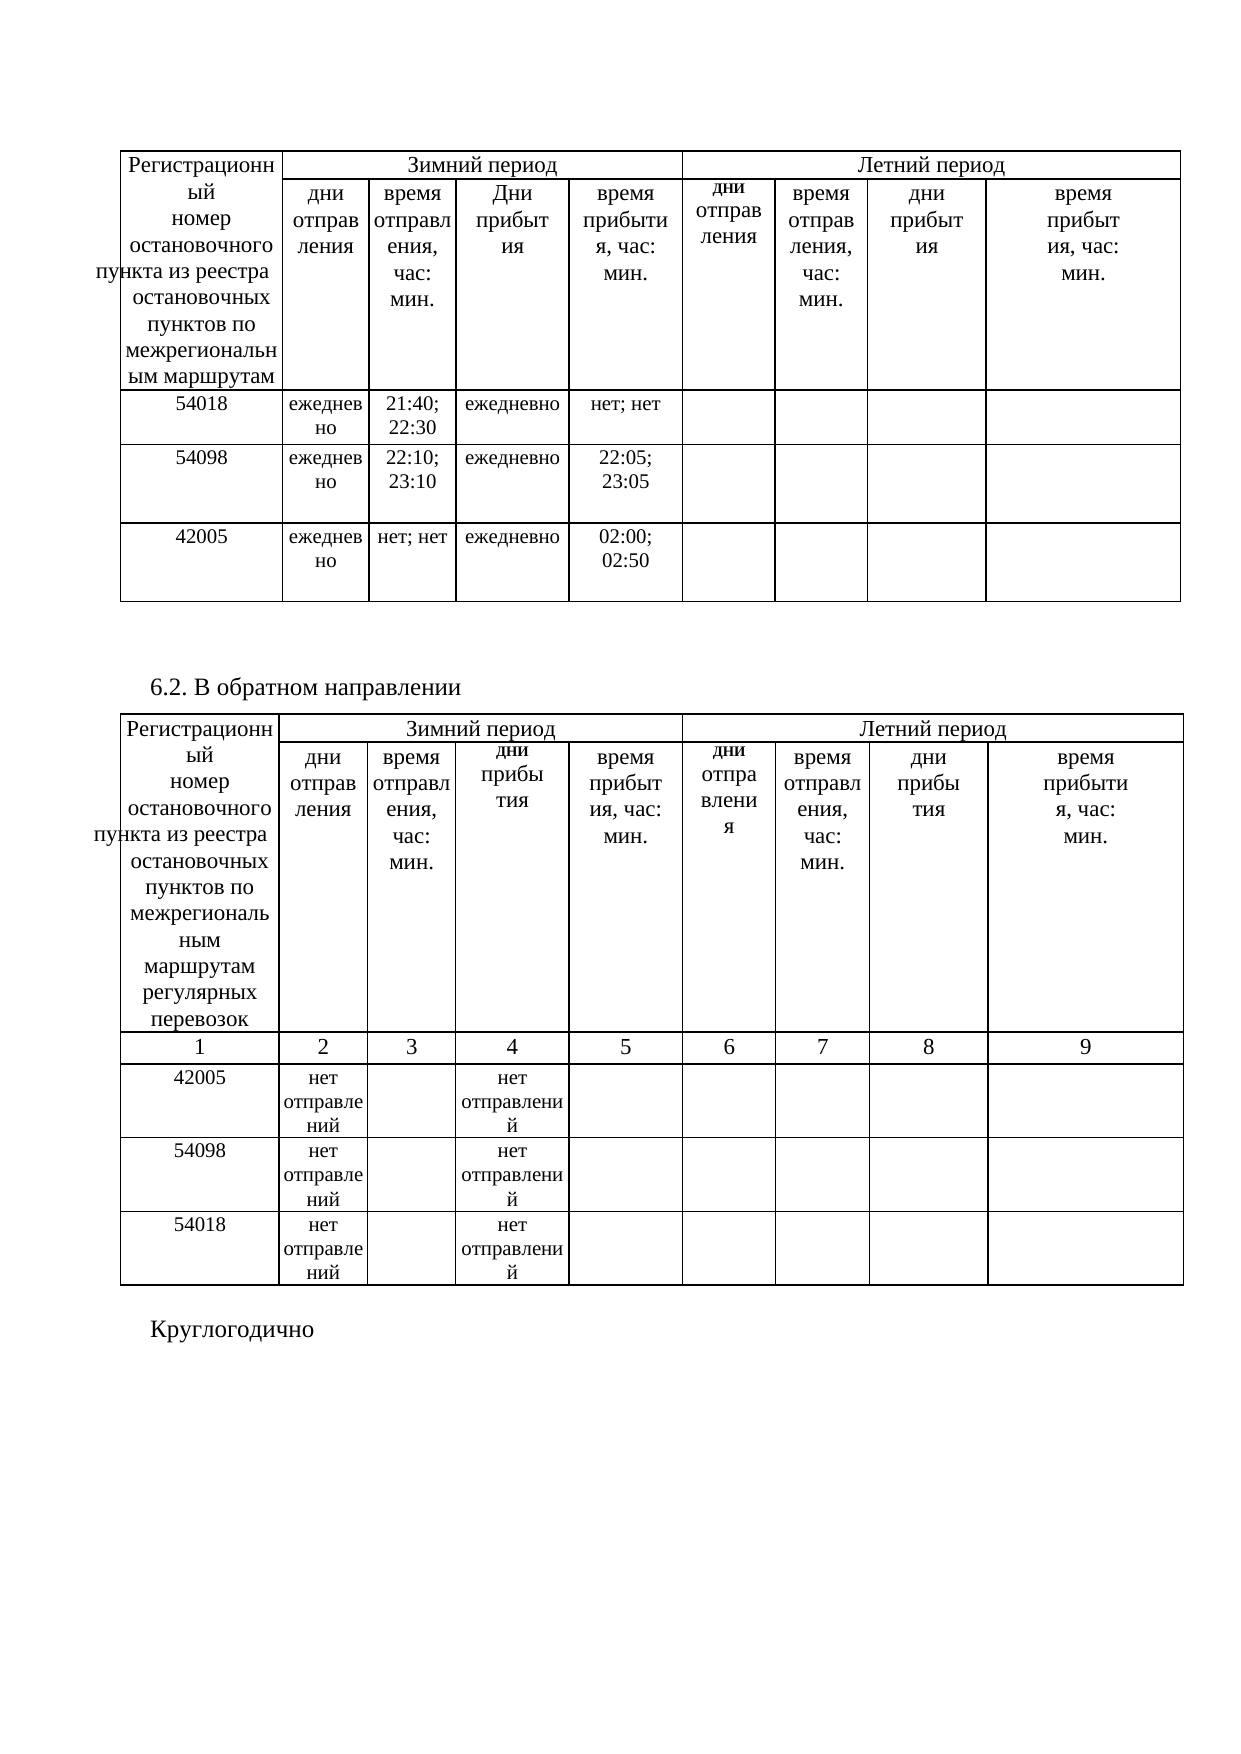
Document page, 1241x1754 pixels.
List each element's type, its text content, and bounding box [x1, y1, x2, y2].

table_cell 54018 [121, 391, 282, 444]
table_cell время отправл ения, час: мин. [370, 180, 455, 389]
table_cell дни отправ ления [283, 180, 368, 389]
table_cell [683, 1138, 775, 1211]
table_cell ежедневно [457, 391, 568, 444]
table_header Зимний период [280, 715, 682, 741]
table_cell дни прибыт ия [868, 180, 985, 389]
table_cell ежедневно [283, 524, 368, 601]
table_cell Дни прибыт ия [457, 180, 568, 389]
table_cell [868, 524, 985, 601]
table_cell [776, 1065, 869, 1137]
table_cell [683, 391, 774, 444]
table_cell [870, 1065, 987, 1137]
table_cell [989, 1138, 1183, 1211]
table_cell 54098 [121, 445, 282, 522]
table_cell [368, 1065, 455, 1137]
table_cell [570, 1138, 682, 1211]
table_header Летний период [683, 715, 1183, 741]
text 6.2. В обратном направлении [150, 672, 1090, 701]
table_cell ежедневно [283, 391, 368, 444]
table_cell нет отправлений [456, 1138, 568, 1211]
table_cell [776, 391, 867, 444]
table_cell время прибыти я, час: мин. [989, 743, 1183, 1031]
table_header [121, 152, 282, 389]
table_cell [570, 1065, 682, 1137]
table_cell [989, 1212, 1183, 1284]
table_cell [776, 524, 867, 601]
table_cell 6 [683, 1033, 775, 1063]
table_cell [570, 1212, 682, 1284]
table_header Летний период [683, 152, 1180, 178]
table_cell [683, 1212, 775, 1284]
table_cell 54018 [121, 1212, 278, 1284]
table_cell ежедневно [457, 524, 568, 601]
table_cell 21:40; 22:30 [370, 391, 455, 444]
table_cell нет отправлений [456, 1065, 568, 1137]
table_header Зимний период [283, 152, 682, 178]
table_cell [368, 1138, 455, 1211]
table_cell [776, 1138, 869, 1211]
table_cell 22:10; 23:10 [370, 445, 455, 522]
table_cell дни прибы тия [870, 743, 987, 1031]
table_cell время прибыт ия, час: мин. [987, 180, 1180, 389]
table_cell [987, 524, 1180, 601]
table_cell [368, 1212, 455, 1284]
table_cell время прибыти я, час: мин. [570, 180, 682, 389]
table_cell нет; нет [370, 524, 455, 601]
table_cell [683, 524, 774, 601]
table_cell ДНИ отправ ления [683, 180, 774, 389]
table_cell [776, 445, 867, 522]
table_cell нет отправлений [280, 1138, 367, 1211]
table_header Регистрационный номер остановочного пункта из реестра остановочных пунктов по межрегиональным маршрутам регулярных перевозок [121, 715, 278, 1031]
table_cell дни отправ ления [280, 743, 367, 1031]
text Круглогодично [150, 1314, 1090, 1343]
table_cell нет отправлений [456, 1212, 568, 1284]
table_cell [987, 391, 1180, 444]
table_cell [870, 1138, 987, 1211]
table_cell нет; нет [570, 391, 682, 444]
table_cell 7 [776, 1033, 869, 1063]
table_cell ежедневно [283, 445, 368, 522]
table_cell 54098 [121, 1138, 278, 1211]
table_cell ежедневно [457, 445, 568, 522]
table_cell 4 [456, 1033, 568, 1063]
table_cell [868, 445, 985, 522]
table_cell время отправ ления, час: мин. [776, 180, 867, 389]
table_cell [987, 445, 1180, 522]
table_cell время отправл ения, час: мин. [368, 743, 455, 1031]
table_cell 2 [280, 1033, 367, 1063]
table_cell нет отправлений [280, 1212, 367, 1284]
table_cell 02:00; 02:50 [570, 524, 682, 601]
table_cell ДНИ прибы тия [456, 743, 568, 1031]
table_cell 22:05; 23:05 [570, 445, 682, 522]
table_cell ДНИ отпра влени я [683, 743, 775, 1031]
table_cell 5 [570, 1033, 682, 1063]
table_cell время прибыт ия, час: мин. [570, 743, 682, 1031]
table_cell 42005 [121, 1065, 278, 1137]
table_cell [868, 391, 985, 444]
table_cell [683, 1065, 775, 1137]
table_cell 42005 [121, 524, 282, 601]
table_cell [870, 1212, 987, 1284]
table_cell 9 [989, 1033, 1183, 1063]
table_cell 3 [368, 1033, 455, 1063]
table_cell [776, 1212, 869, 1284]
table_cell [683, 445, 774, 522]
table_cell 1 [121, 1033, 278, 1063]
table_cell нет отправлений [280, 1065, 367, 1137]
table_cell 8 [870, 1033, 987, 1063]
table_cell время отправл ения, час: мин. [776, 743, 869, 1031]
table_cell [989, 1065, 1183, 1137]
